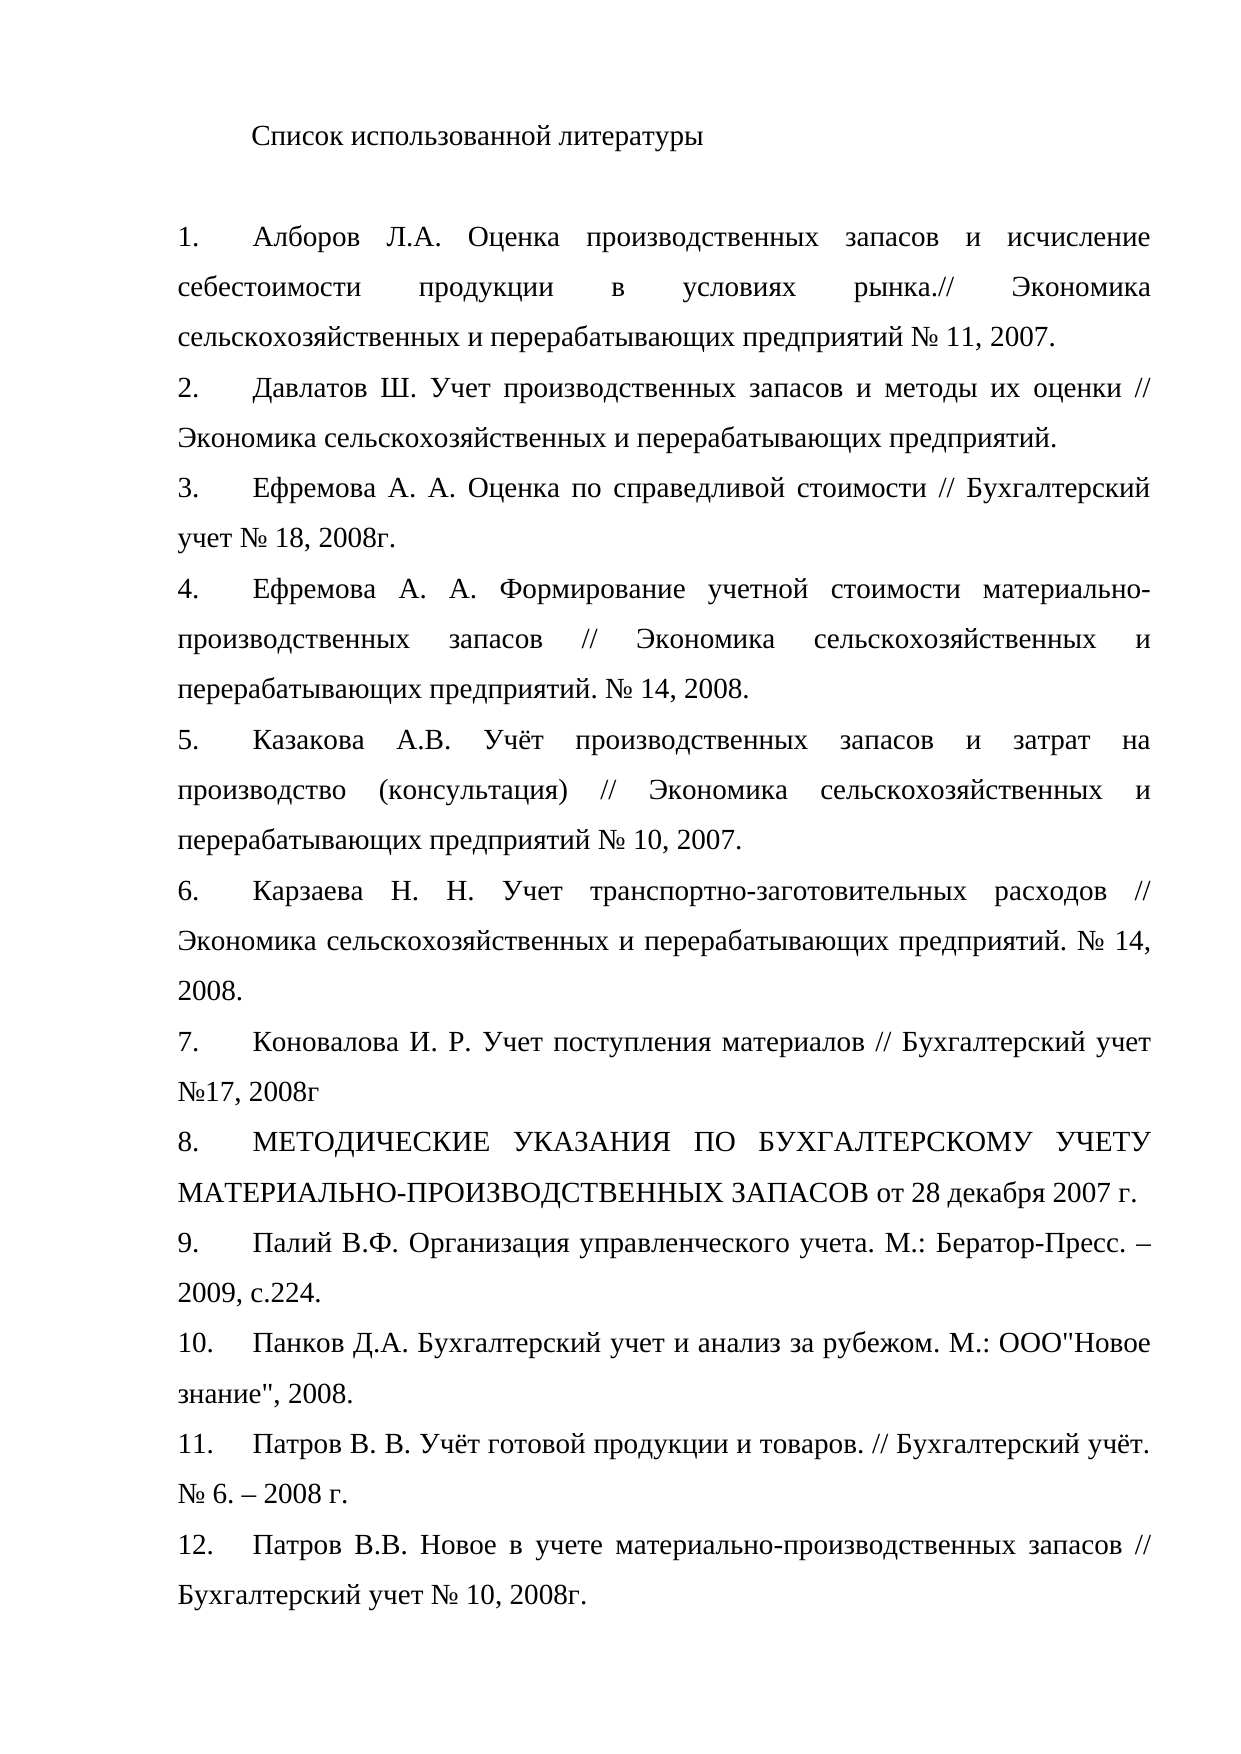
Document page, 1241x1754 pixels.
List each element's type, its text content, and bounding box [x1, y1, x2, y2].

list Ефремова А. А. Оценка по справедливой стоимости // Бухгалтерский учет № 18, 2008г. [177, 470, 1152, 554]
list Патров В.В. Новое в учете материально-производственных запасов // Бухгалтерский учет № 10, 2008г. [177, 1527, 1152, 1611]
list Патров В. В. Учёт готовой продукции и товаров. // Бухгалтерский учёт.№ 6. – . [177, 1426, 1152, 1510]
list Казакова А.В. Учёт производственных запасов и затрат на производство (консультация) // Экономика сельскохозяйственных и перерабатывающих предприятий № 10, 2007. [177, 722, 1152, 856]
list Коновалова И. Р. Учет поступления материалов // Бухгалтерский учет №17, 2008г [177, 1024, 1152, 1108]
list Давлатов Ш. Учет производственных запасов и методы их оценки // Экономика сельскохозяйственных и перерабатывающих предприятий. [177, 370, 1152, 453]
list Палий В.Ф. Организация управленческого учета. М.: Бератор-Пресс. – 2009, с.224. [177, 1225, 1152, 1309]
subtitle Список использованной литературы [177, 118, 1152, 152]
list Ефремова А. А. Формирование учетной стоимости материально-производственных запасов // Экономика сельскохозяйственных и перерабатывающих предприятий. № 14, 2008. [177, 571, 1152, 705]
list МЕТОДИЧЕСКИЕ УКАЗАНИЯ ПО БУХГАЛТЕРСКОМУ УЧЕТУ МАТЕРИАЛЬНО-ПРОИЗВОДСТВЕННЫХ ЗАПАСОВ от 28 декабря . [177, 1124, 1152, 1208]
list Карзаева Н. Н. Учет транспортно-заготовительных расходов // Экономика сельскохозяйственных и перерабатывающих предприятий. № 14, 2008. [177, 873, 1152, 1007]
list Алборов Л.А. Оценка производственных запасов и исчисление себестоимости продукции в условиях рынка.// Экономика сельскохозяйственных и перерабатывающих предприятий № 11, 2007. [177, 219, 1152, 353]
list Панков Д.А. Бухгалтерский учет и анализ за рубежом. М.: ООО"Новое знание", 2008. [177, 1326, 1152, 1409]
